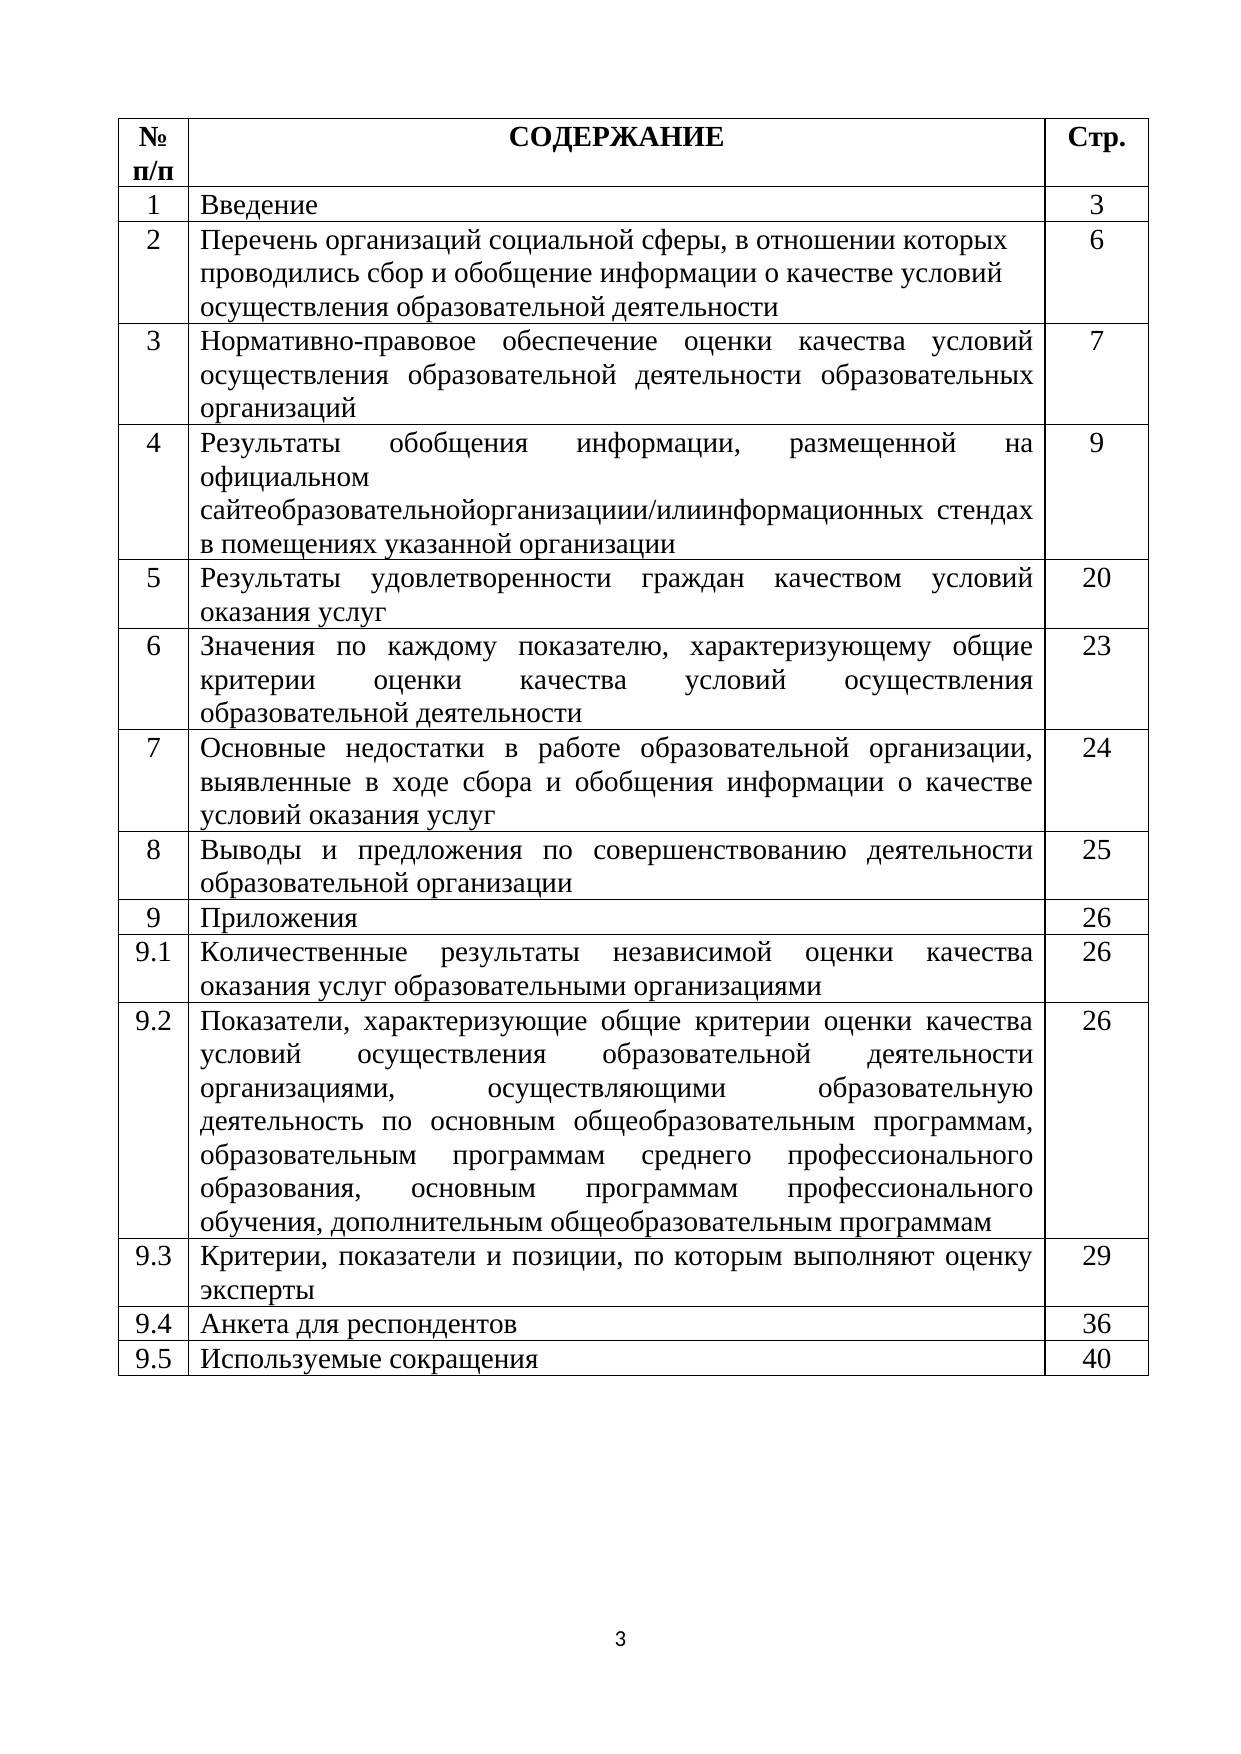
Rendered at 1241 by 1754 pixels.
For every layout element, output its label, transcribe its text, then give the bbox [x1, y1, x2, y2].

table_header СОДЕРЖАНИЕ [189, 119, 1044, 186]
table_cell 8 [119, 832, 188, 899]
table_cell Анкета для респондентов [189, 1307, 1044, 1340]
table_cell Результаты удовлетворенности граждан качеством условий оказания услуг [189, 560, 1044, 627]
table_cell 1 [119, 187, 188, 221]
table_cell 5 [119, 560, 188, 627]
table_cell 23 [1046, 629, 1148, 729]
table_cell 2 [119, 222, 188, 322]
table_cell 3 [1046, 187, 1148, 221]
table_cell 9.3 [119, 1239, 188, 1306]
table_cell Количественные результаты независимой оценки качества оказания услуг образовательными организациями [189, 935, 1044, 1002]
table_cell Показатели, характеризующие общие критерии оценки качества условий осуществления образовательной деятельности организациями, осуществляющими образовательную деятельность по основным общеобразовательным программам, образовательным программам среднего профессионального образования, основным программам профессионального обучения, дополнительным общеобразовательным программам [189, 1003, 1044, 1237]
table_cell 9 [119, 900, 188, 933]
table_header № п/п [119, 119, 188, 186]
table_cell 3 [119, 324, 188, 424]
table_cell 26 [1046, 1003, 1148, 1237]
table_cell 6 [119, 629, 188, 729]
table_cell Выводы и предложения по совершенствованию деятельности образовательной организации [189, 832, 1044, 899]
table_cell Перечень организаций социальной сферы, в отношении которых проводились сбор и обобщение информации о качестве условий осуществления образовательной деятельности [189, 222, 1044, 322]
table_cell Основные недостатки в работе образовательной организации, выявленные в ходе сбора и обобщения информации о качестве условий оказания услуг [189, 730, 1044, 831]
table_header Стр. [1046, 119, 1148, 186]
table_cell 25 [1046, 832, 1148, 899]
table_cell 29 [1046, 1239, 1148, 1306]
table_cell Значения по каждому показателю, характеризующему общие критерии оценки качества условий осуществления образовательной деятельности [189, 629, 1044, 729]
table_cell 6 [1046, 222, 1148, 322]
table_cell 9.5 [119, 1341, 188, 1375]
table_cell Критерии, показатели и позиции, по которым выполняют оценку эксперты [189, 1239, 1044, 1306]
table_cell 9.2 [119, 1003, 188, 1237]
table_cell Нормативно-правовое обеспечение оценки качества условий осуществления образовательной деятельности образовательных организаций [189, 324, 1044, 424]
table_cell 7 [119, 730, 188, 831]
table_cell 20 [1046, 560, 1148, 627]
table_cell Приложения [189, 900, 1044, 933]
table_cell 9 [1046, 425, 1148, 559]
table_cell 4 [119, 425, 188, 559]
table_cell Результаты обобщения информации, размещенной на официальном сайтеобразовательнойорганизациии/илиинформационных стендах в помещениях указанной организации [189, 425, 1044, 559]
table_cell 7 [1046, 324, 1148, 424]
table_cell Введение [189, 187, 1044, 221]
table_cell 9.1 [119, 935, 188, 1002]
table_cell 26 [1046, 900, 1148, 933]
table_cell 40 [1046, 1341, 1148, 1375]
table_cell Используемые сокращения [189, 1341, 1044, 1375]
table_cell 36 [1046, 1307, 1148, 1340]
table_cell 9.4 [119, 1307, 188, 1340]
table_cell 26 [1046, 935, 1148, 1002]
table_cell 24 [1046, 730, 1148, 831]
